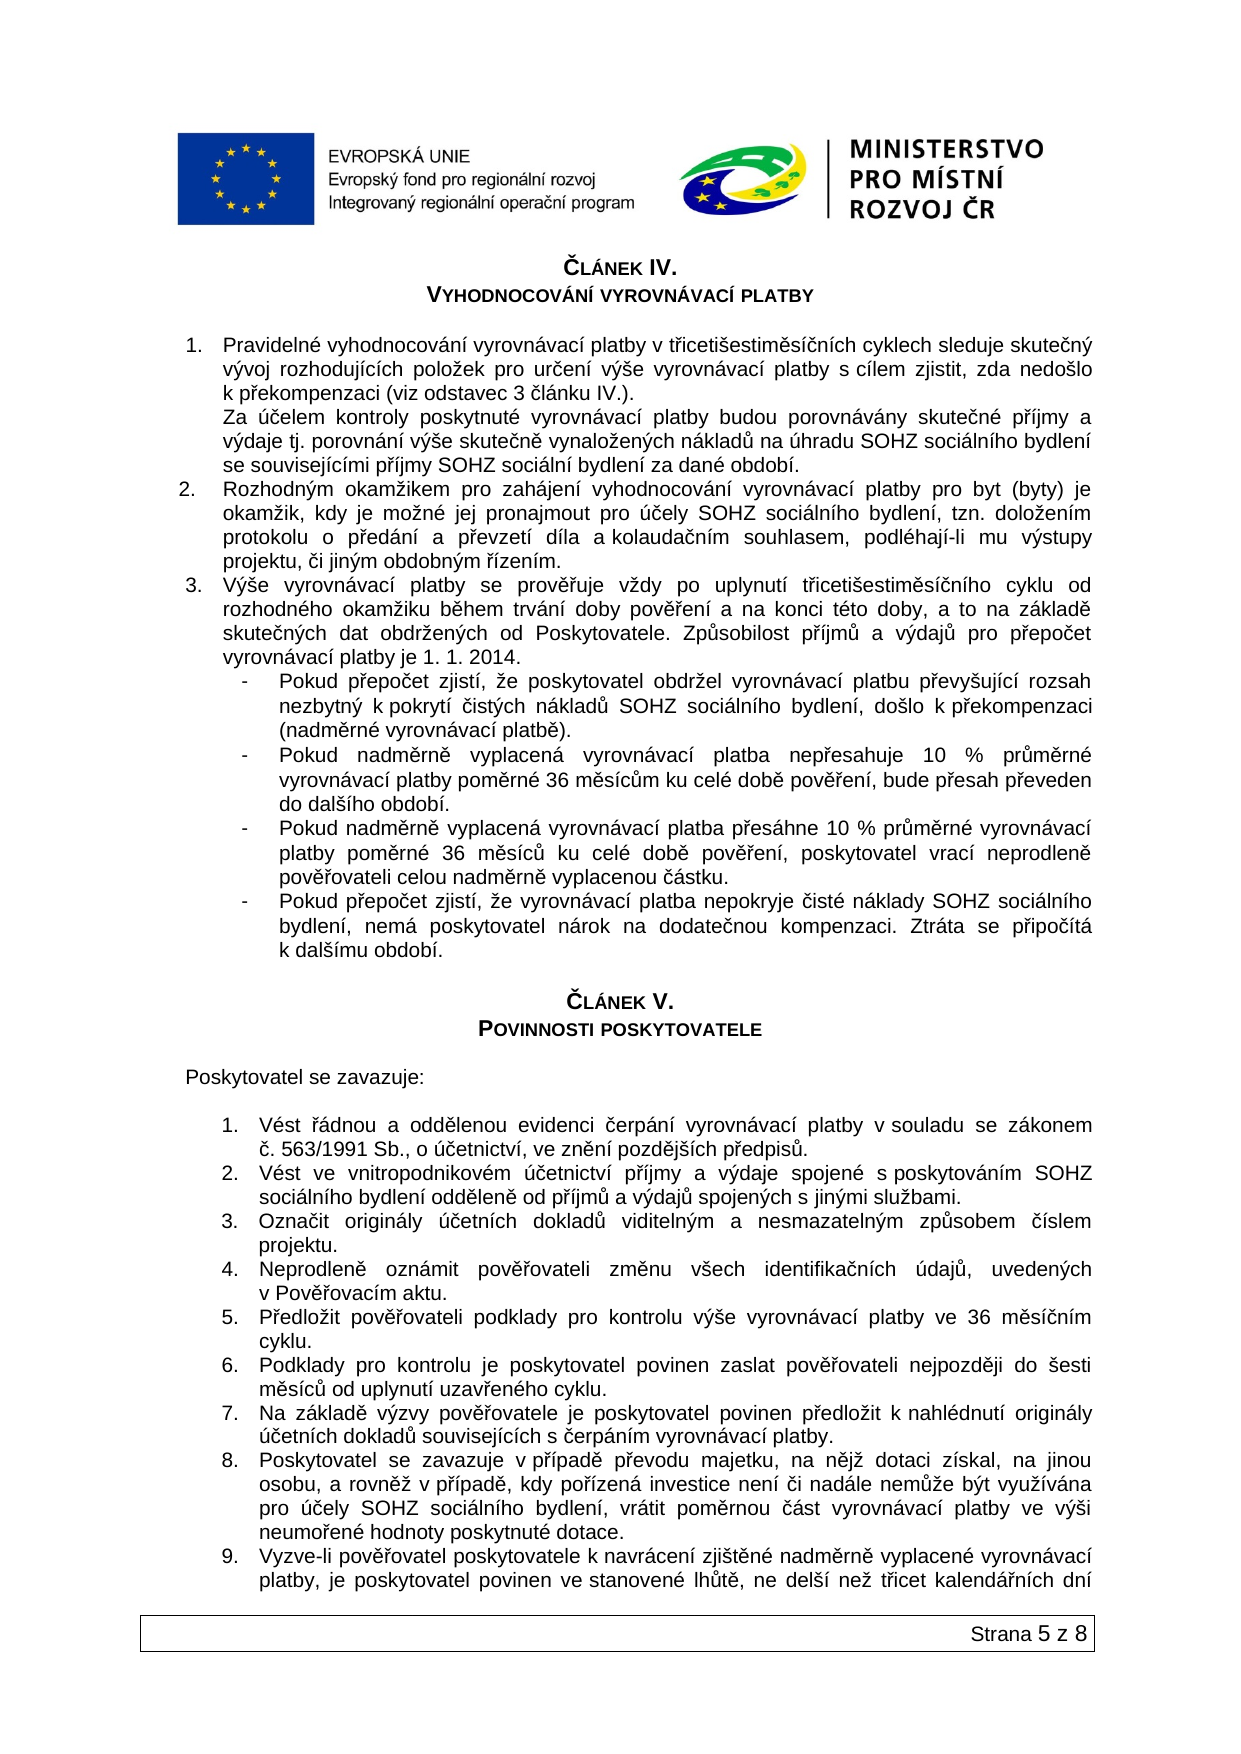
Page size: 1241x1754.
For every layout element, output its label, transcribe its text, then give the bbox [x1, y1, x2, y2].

list Rozhodným okamžikem pro zahájení vyhodnocování vyrovnávací platby pro byt (byty) je okamžik, kdy je možné jej pronajmout pro účely SOHZ sociálního bydlení, tzn. doložením protokolu o předání a převzetí díla a kolaudačním souhlasem, podléhají-li mu výstupy projektu, či jiným obdobným řízením. [178, 477, 1093, 573]
list Pokud přepočet zjistí, že poskytovatel obdržel vyrovnávací platbu převyšující rozsah nezbytný k pokrytí čistých nákladů SOHZ sociálního bydlení, došlo k překompenzaci (nadměrné vyrovnávací platbě). [241, 669, 1093, 742]
list Vést ve vnitropodnikovém účetnictví příjmy a výdaje spojené s poskytováním SOHZ sociálního bydlení odděleně od příjmů a výdajů spojených s jinými službami. [221, 1161, 1093, 1209]
list Neprodleně oznámit pověřovateli změnu všech identifikačních údajů, uvedených v Pověřovacím aktu. [221, 1257, 1093, 1304]
text Článek V. [148, 988, 1093, 1015]
list Výše vyrovnávací platby se prověřuje vždy po uplynutí třicetišestiměsíčního cyklu od rozhodného okamžiku během trvání doby pověření a na konci této doby, a to na základě skutečných dat obdržených od Poskytovatele. Způsobilost příjmů a výdajů pro přepočet vyrovnávací platby je 1. 1. 2014. [185, 573, 1093, 669]
text Článek IV. [148, 148, 1093, 281]
list Poskytovatel se zavazuje v případě převodu majetku, na nějž dotaci získal, na jinou osobu, a rovněž v případě, kdy pořízená investice není či nadále nemůže být využívána pro účely SOHZ sociálního bydlení, vrátit poměrnou část vyrovnávací platby ve výši neumořené hodnoty poskytnuté dotace. [221, 1448, 1093, 1544]
list Na základě výzvy pověřovatele je poskytovatel povinen předložit k nahlédnutí originály účetních dokladů souvisejících s čerpáním vyrovnávací platby. [221, 1400, 1093, 1448]
text Za účelem kontroly poskytnuté vyrovnávací platby budou porovnávány skutečné příjmy a výdaje tj. porovnání výše skutečně vynaložených nákladů na úhradu SOHZ sociálního bydlení se souvisejícími příjmy SOHZ sociální bydlení za dané období. [223, 405, 1093, 477]
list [221, 1544, 1093, 1592]
text Povinnosti poskytovatele [148, 1015, 1093, 1041]
list Pokud přepočet zjistí, že vyrovnávací platba nepokryje čisté náklady SOHZ sociálního bydlení, nemá poskytovatel nárok na dodatečnou kompenzaci. Ztráta se připočítá k dalšímu období. [241, 889, 1093, 962]
list Předložit pověřovateli podklady pro kontrolu výše vyrovnávací platby ve 36 měsíčním cyklu. [221, 1304, 1093, 1352]
list Označit originály účetních dokladů viditelným a nesmazatelným způsobem číslem projektu. [221, 1209, 1093, 1257]
text Vyhodnocování vyrovnávací platby [148, 281, 1093, 307]
list Podklady pro kontrolu je poskytovatel povinen zaslat pověřovateli nejpozději do šesti měsíců od uplynutí uzavřeného cyklu. [221, 1352, 1093, 1400]
text Poskytovatel se zavazuje: [185, 1065, 1093, 1089]
list Pokud nadměrně vyplacená vyrovnávací platba přesáhne 10 % průměrné vyrovnávací platby poměrné 36 měsíců ku celé době pověření, poskytovatel vrací neprodleně pověřovateli celou nadměrně vyplacenou částku. [241, 815, 1093, 889]
list Pravidelné vyhodnocování vyrovnávací platby v třicetišestiměsíčních cyklech sleduje skutečný vývoj rozhodujících položek pro určení výše vyrovnávací platby s cílem zjistit, zda nedošlo k překompenzaci (viz odstavec 3 článku IV.). [185, 333, 1093, 405]
picture [147, 101, 1073, 255]
list Pokud nadměrně vyplacená vyrovnávací platba nepřesahuje 10 % průměrné vyrovnávací platby poměrné 36 měsícům ku celé době pověření, bude přesah převeden do dalšího období. [241, 742, 1093, 815]
list Vést řádnou a oddělenou evidenci čerpání vyrovnávací platby v souladu se zákonem č. 563/1991 Sb., o účetnictví, ve znění pozdějších předpisů. [221, 1113, 1093, 1161]
